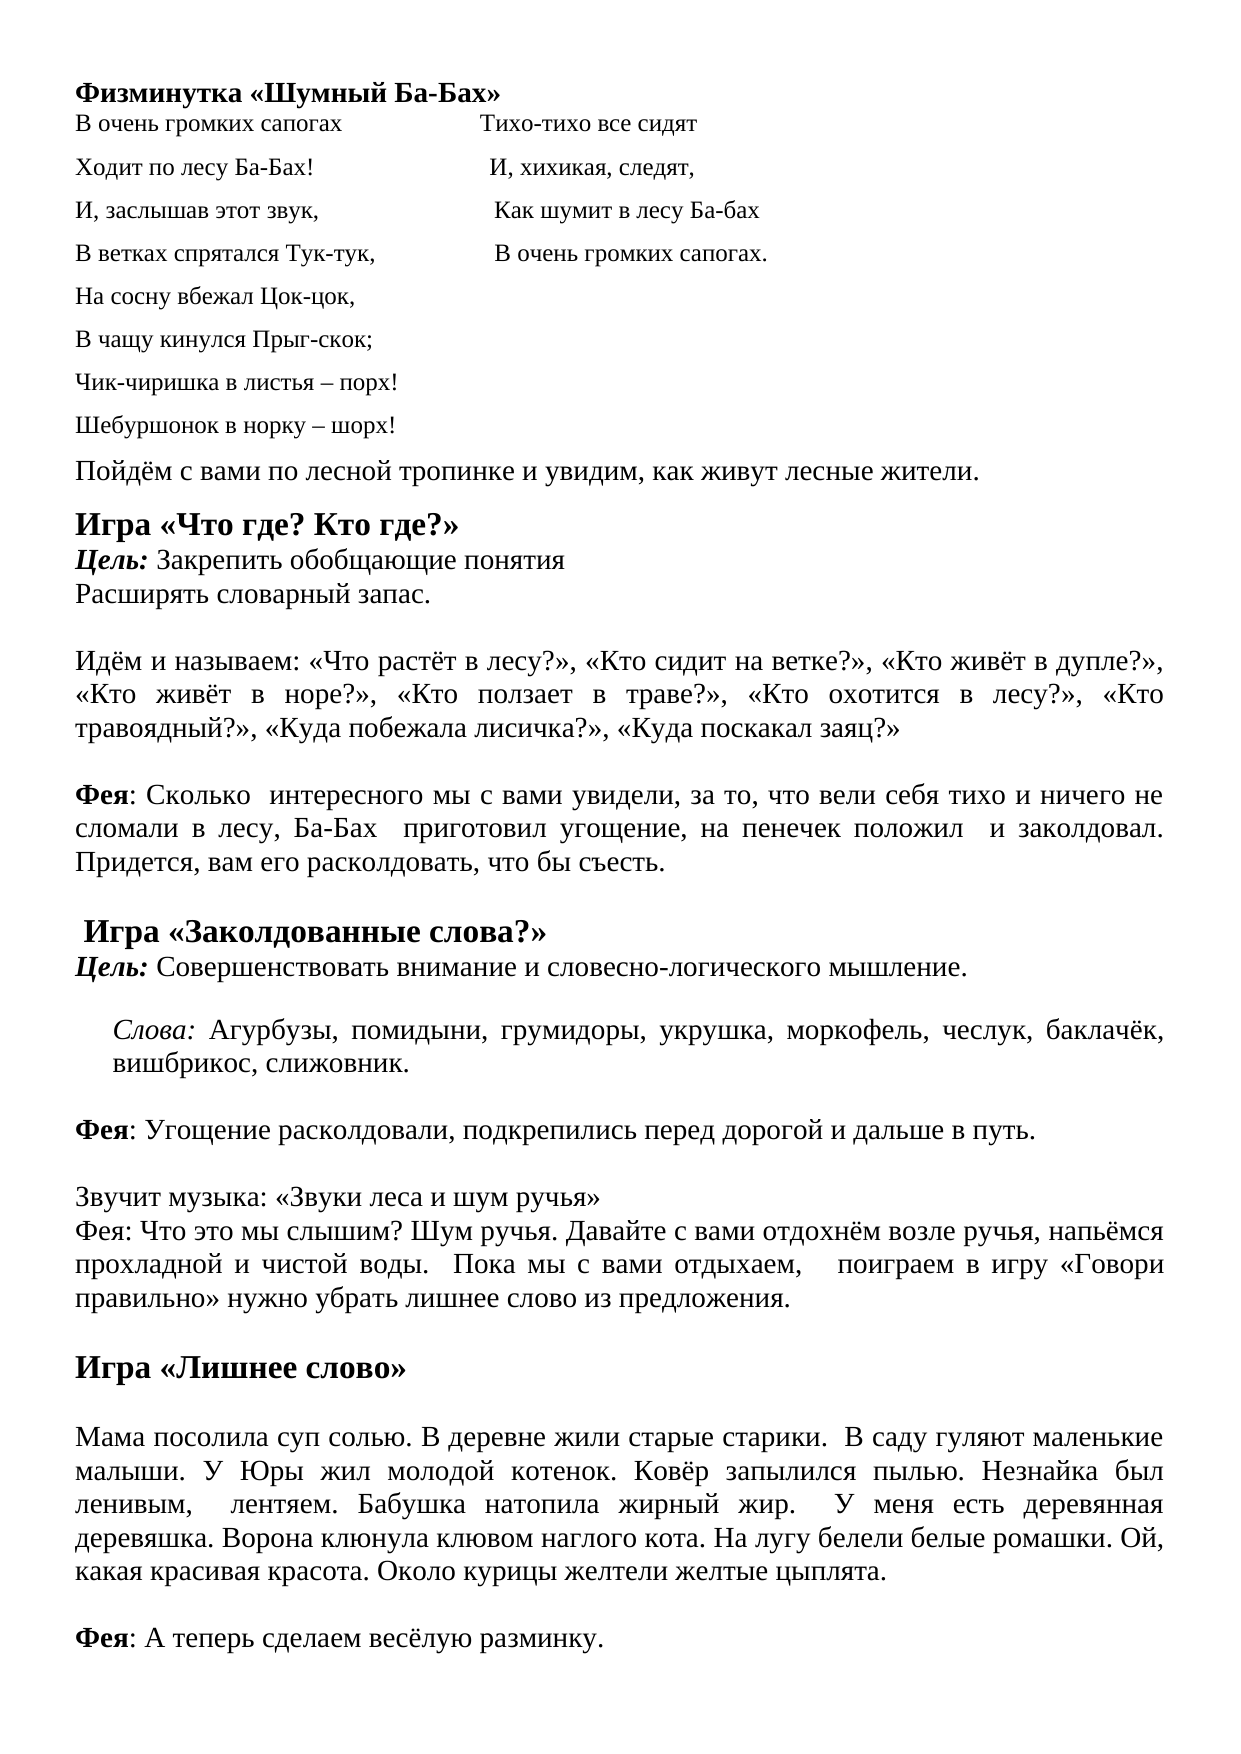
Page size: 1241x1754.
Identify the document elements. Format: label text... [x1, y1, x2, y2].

text В чащу кинулся Прыг-скок; [75, 324, 1165, 353]
text Игра «Лишнее слово» [75, 1347, 1165, 1386]
text Расширять словарный запас. [75, 576, 1165, 609]
text Игра «Что где? Кто где?» [75, 504, 1165, 542]
text Цель: Совершенствовать внимание и словесно-логического мышление. [75, 949, 1165, 983]
text Звучит музыка: «Звуки леса и шум ручья» [75, 1179, 1165, 1213]
text На сосну вбежал Цок-цок, [75, 281, 1165, 310]
text В ветках спрятался Тук-тук, В очень громких сапогах. [75, 238, 1165, 267]
text Пойдём с вами по лесной тропинке и увидим, как живут лесные жители. [75, 453, 1165, 487]
text Мама посолила суп солью. В деревне жили старые старики. В саду гуляют маленькие малыши. У Юры жил молодой котенок. Ковёр запылился пылью. Незнайка был ленивым, лентяем. Бабушка натопила жирный жир. У меня есть деревянная деревяшка. Ворона клюнула клювом наглого кота. На лугу белели белые ромашки. Ой, какая красивая красота. Около курицы желтели желтые цыплята. [75, 1419, 1165, 1587]
text Фея: Угощение расколдовали, подкрепились перед дорогой и дальше в путь. [75, 1112, 1165, 1146]
text В очень громких сапогах Тихо-тихо все сидят [75, 108, 1165, 137]
text Ходит по лесу Ба-Бах! И, хихикая, следят, [75, 152, 1165, 180]
text Шебуршонок в норку – шорх! [75, 410, 1165, 439]
text Фея: Сколько интересного мы с вами увидели, за то, что вели себя тихо и ничего не сломали в лесу, Ба-Бах приготовил угощение, на пенечек положил и заколдовал. Придется, вам его расколдовать, что бы съесть. [75, 777, 1165, 878]
text Чик-чиришка в листья – порх! [75, 367, 1165, 396]
text Фея: Что это мы слышим? Шум ручья. Давайте с вами отдохнём возле ручья, напьёмся прохладной и чистой воды. Пока мы с вами отдыхаем, поиграем в игру «Говори правильно» нужно убрать лишнее слово из предложения. [75, 1213, 1165, 1314]
text И, заслышав этот звук, Как шумит в лесу Ба-бах [75, 195, 1165, 223]
text Физминутка «Шумный Ба-Бах» [75, 75, 1165, 108]
text Цель: Закрепить обобщающие понятия [75, 542, 1165, 576]
text Слова: Агурбузы, помидыни, грумидоры, укрушка, моркофель, чеслук, баклачёк, вишбрикос, слижовник. [112, 1012, 1165, 1079]
text Идём и называем: «Что растёт в лесу?», «Кто сидит на ветке?», «Кто живёт в дупле?», «Кто живёт в норе?», «Кто ползает в траве?», «Кто охотится в лесу?», «Кто травоядный?», «Куда побежала лисичка?», «Куда поскакал заяц?» [75, 643, 1165, 743]
text Игра «Заколдованные слова?» [75, 911, 1165, 949]
text Фея: А теперь сделаем весёлую разминку. [75, 1620, 1165, 1654]
